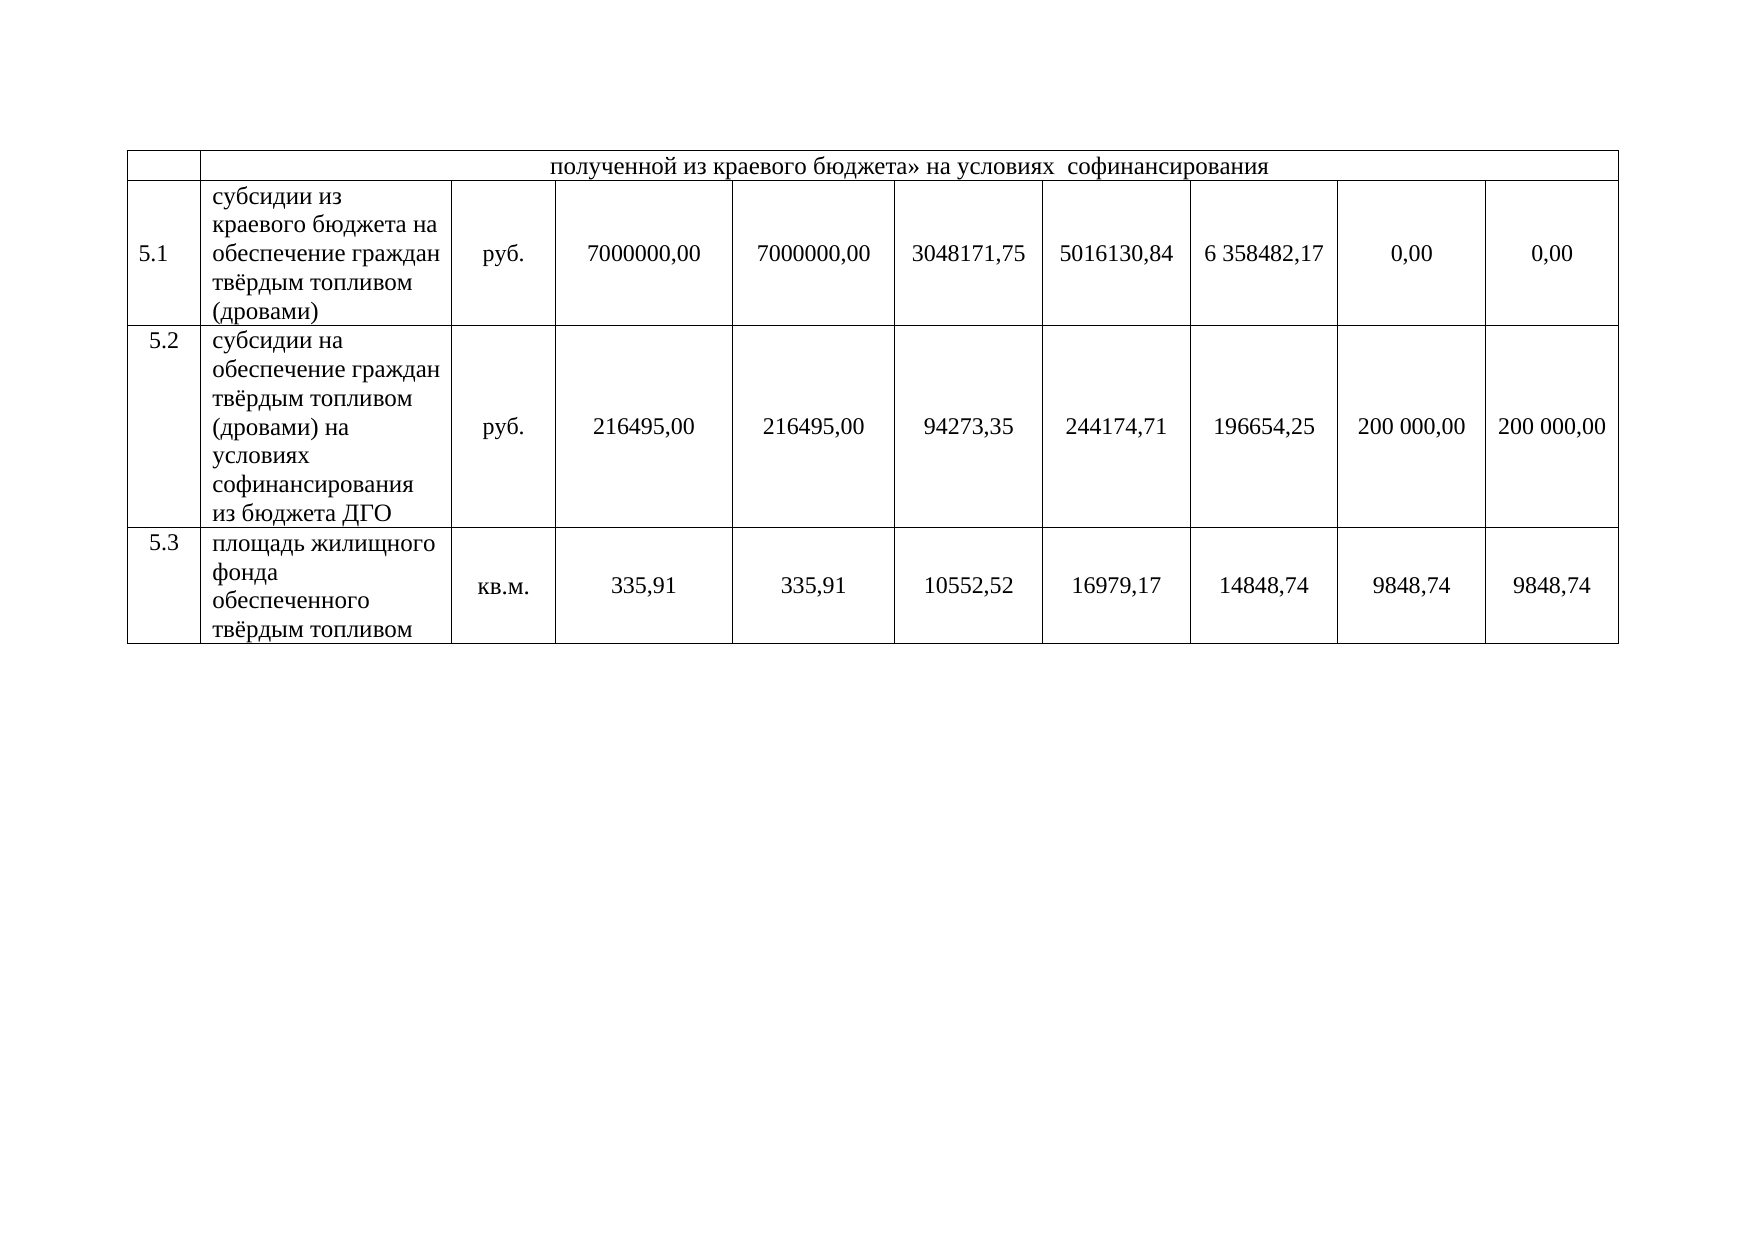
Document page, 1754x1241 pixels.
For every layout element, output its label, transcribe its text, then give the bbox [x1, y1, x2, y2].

table_cell 14848,74 [1191, 528, 1337, 643]
table_cell 16979,17 [1043, 528, 1190, 643]
table_cell 5. [128, 151, 200, 180]
table_cell 216495,00 [556, 326, 732, 527]
table_cell субсидии на обеспечение граждан твёрдым топливом (дровами) на условиях софинансирования из бюджета ДГО [201, 326, 451, 527]
table_cell 5.1 [128, 181, 200, 324]
table_cell 5.3 [128, 528, 200, 643]
table_cell 7000000,00 [556, 181, 732, 324]
table_cell 9848,74 [1486, 528, 1618, 643]
table_cell 9848,74 [1338, 528, 1485, 643]
table_cell 244174,71 [1043, 326, 1190, 527]
table_cell кв.м. [452, 528, 555, 643]
table_cell 5.2 [128, 326, 200, 527]
table_cell 94273,35 [895, 326, 1042, 527]
table_cell 6 358482,17 [1191, 181, 1337, 324]
table_cell 335,91 [556, 528, 732, 643]
table_cell руб. [452, 326, 555, 527]
table_cell руб. [452, 181, 555, 324]
table_cell субсидии из краевого бюджета на обеспечение граждан твёрдым топливом (дровами) [201, 181, 451, 324]
table_cell 10552,52 [895, 528, 1042, 643]
table_cell 0,00 [1338, 181, 1485, 324]
table_cell 335,91 [733, 528, 894, 643]
table_cell 196654,25 [1191, 326, 1337, 527]
table_cell 7000000,00 [733, 181, 894, 324]
table_cell 200 000,00 [1338, 326, 1485, 527]
table_cell 200 000,00 [1486, 326, 1618, 527]
table_cell 3048171,75 [895, 181, 1042, 324]
table_cell 5016130,84 [1043, 181, 1190, 324]
table_cell 0,00 [1486, 181, 1618, 324]
table_cell площадь жилищного фонда обеспеченного твёрдым топливом [201, 528, 451, 643]
table_cell 216495,00 [733, 326, 894, 527]
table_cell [201, 151, 1618, 180]
